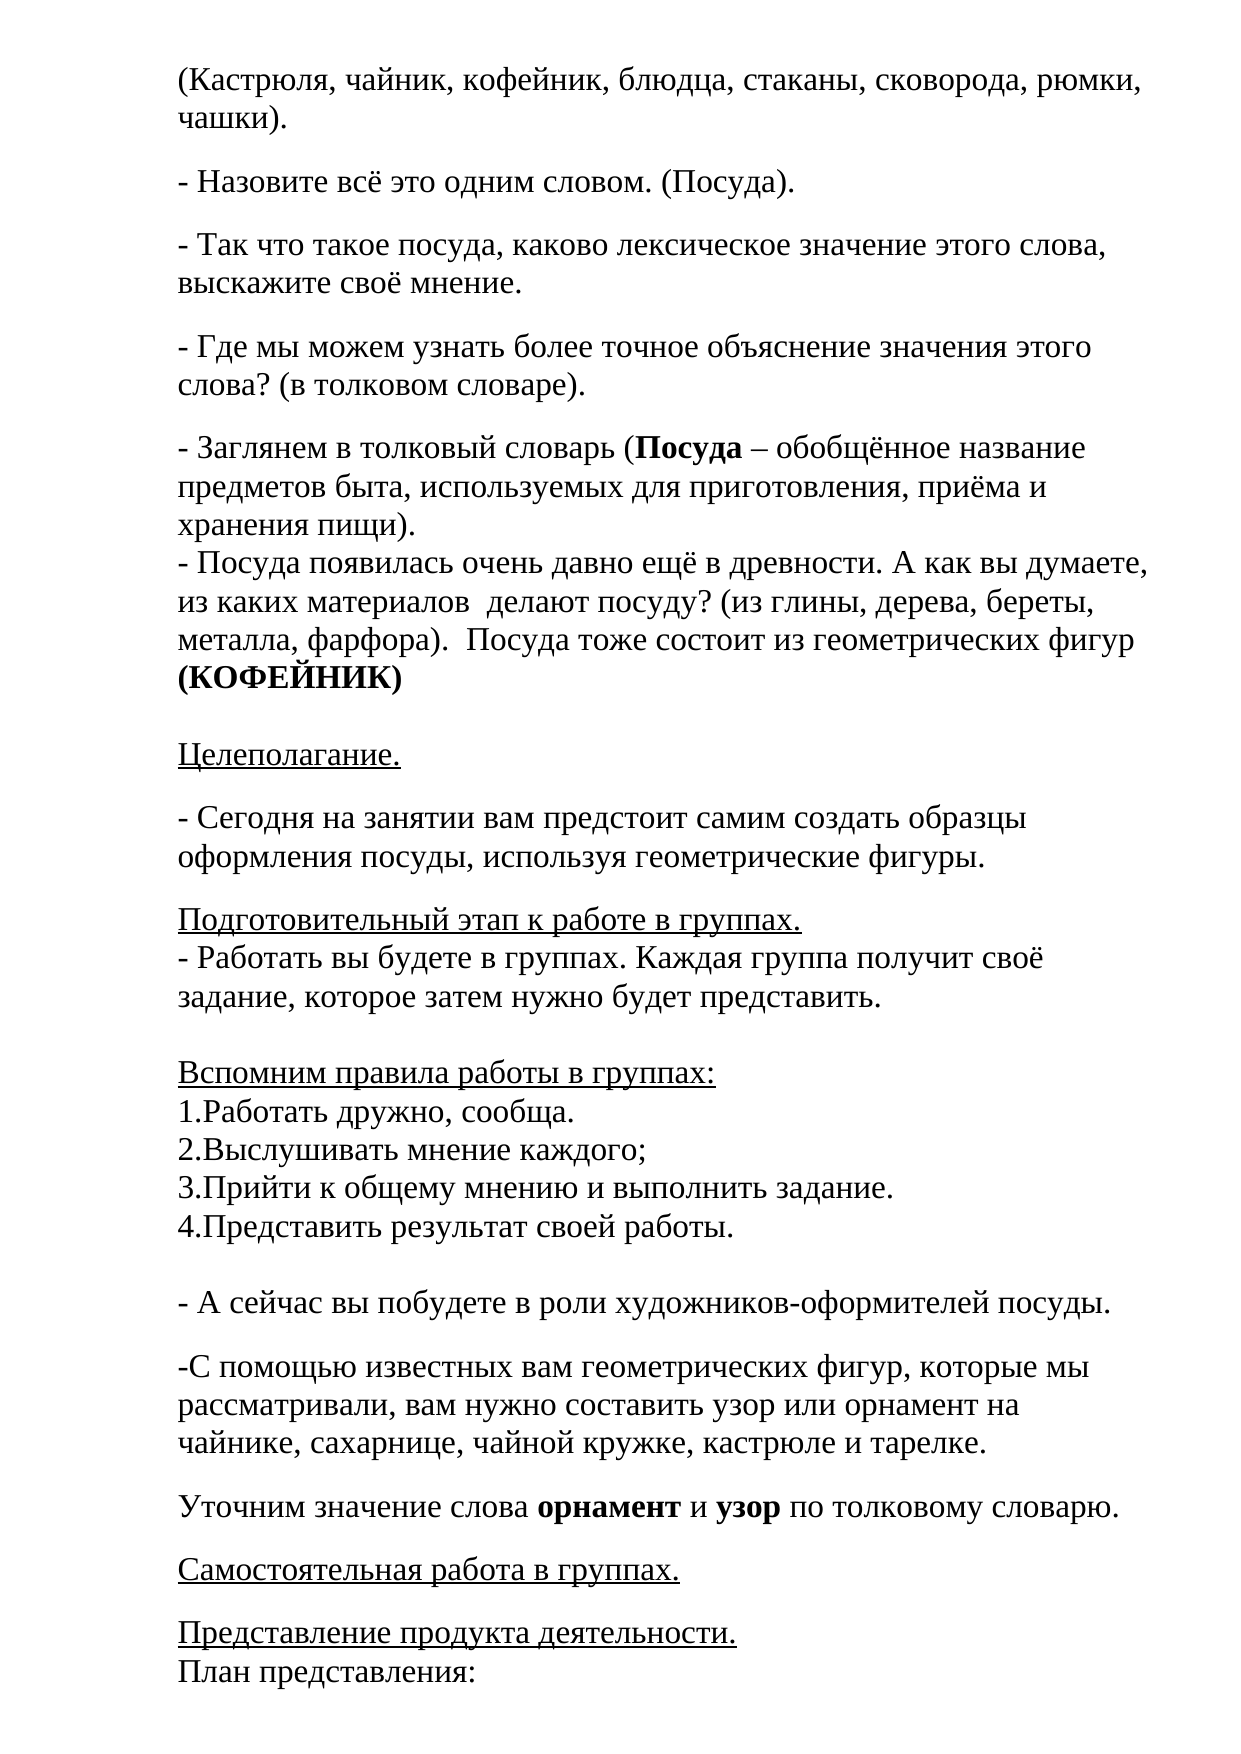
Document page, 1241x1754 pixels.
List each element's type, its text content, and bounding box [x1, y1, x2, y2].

text - Заглянем в толковый словарь (Посуда – обобщённое название предметов быта, используемых для приготовления, приёма и хранения пищи). [177, 427, 1152, 542]
text Вспомним правила работы в группах: [177, 1052, 1152, 1091]
text - Посуда появилась очень давно ещё в древности. А как вы думаете, из каких материалов делают посуду? (из глины, дерева, береты, металла, фарфора). Посуда тоже состоит из геометрических фигур (КОФЕЙНИК) [177, 542, 1152, 696]
text Самостоятельная работа в группах. [177, 1549, 1152, 1587]
text 2.Выслушивать мнение каждого; [177, 1129, 1152, 1167]
text - А сейчас вы побудете в роли художников-оформителей посуды. [177, 1282, 1152, 1321]
text План представления: [177, 1651, 1152, 1689]
text 1.Работать дружно, сообща. [177, 1091, 1152, 1129]
text - Где мы можем узнать более точное объяснение значения этого слова? (в толковом словаре). [177, 326, 1152, 402]
text - Сегодня на занятии вам предстоит самим создать образцы оформления посуды, используя геометрические фигуры. [177, 797, 1152, 874]
text - Так что такое посуда, каково лексическое значение этого слова, выскажите своё мнение. [177, 224, 1152, 301]
text (Кастрюля, чайник, кофейник, блюдца, стаканы, сковорода, рюмки, чашки). [177, 59, 1152, 136]
text Представление продукта деятельности. [177, 1612, 1152, 1651]
text Целеполагание. [177, 734, 1152, 772]
text 4.Представить результат своей работы. [177, 1206, 1152, 1244]
text -С помощью известных вам геометрических фигур, которые мы рассматривали, вам нужно составить узор или орнамент на чайнике, сахарнице, чайной кружке, кастрюле и тарелке. [177, 1346, 1152, 1461]
text Подготовительный этап к работе в группах. [177, 899, 1152, 937]
text - Работать вы будете в группах. Каждая группа получит своё задание, которое затем нужно будет представить. [177, 937, 1152, 1014]
text Уточним значение слова орнамент и узор по толковому словарю. [177, 1486, 1152, 1524]
text - Назовите всё это одним словом. (Посуда). [177, 161, 1152, 199]
text 3.Прийти к общему мнению и выполнить задание. [177, 1167, 1152, 1206]
